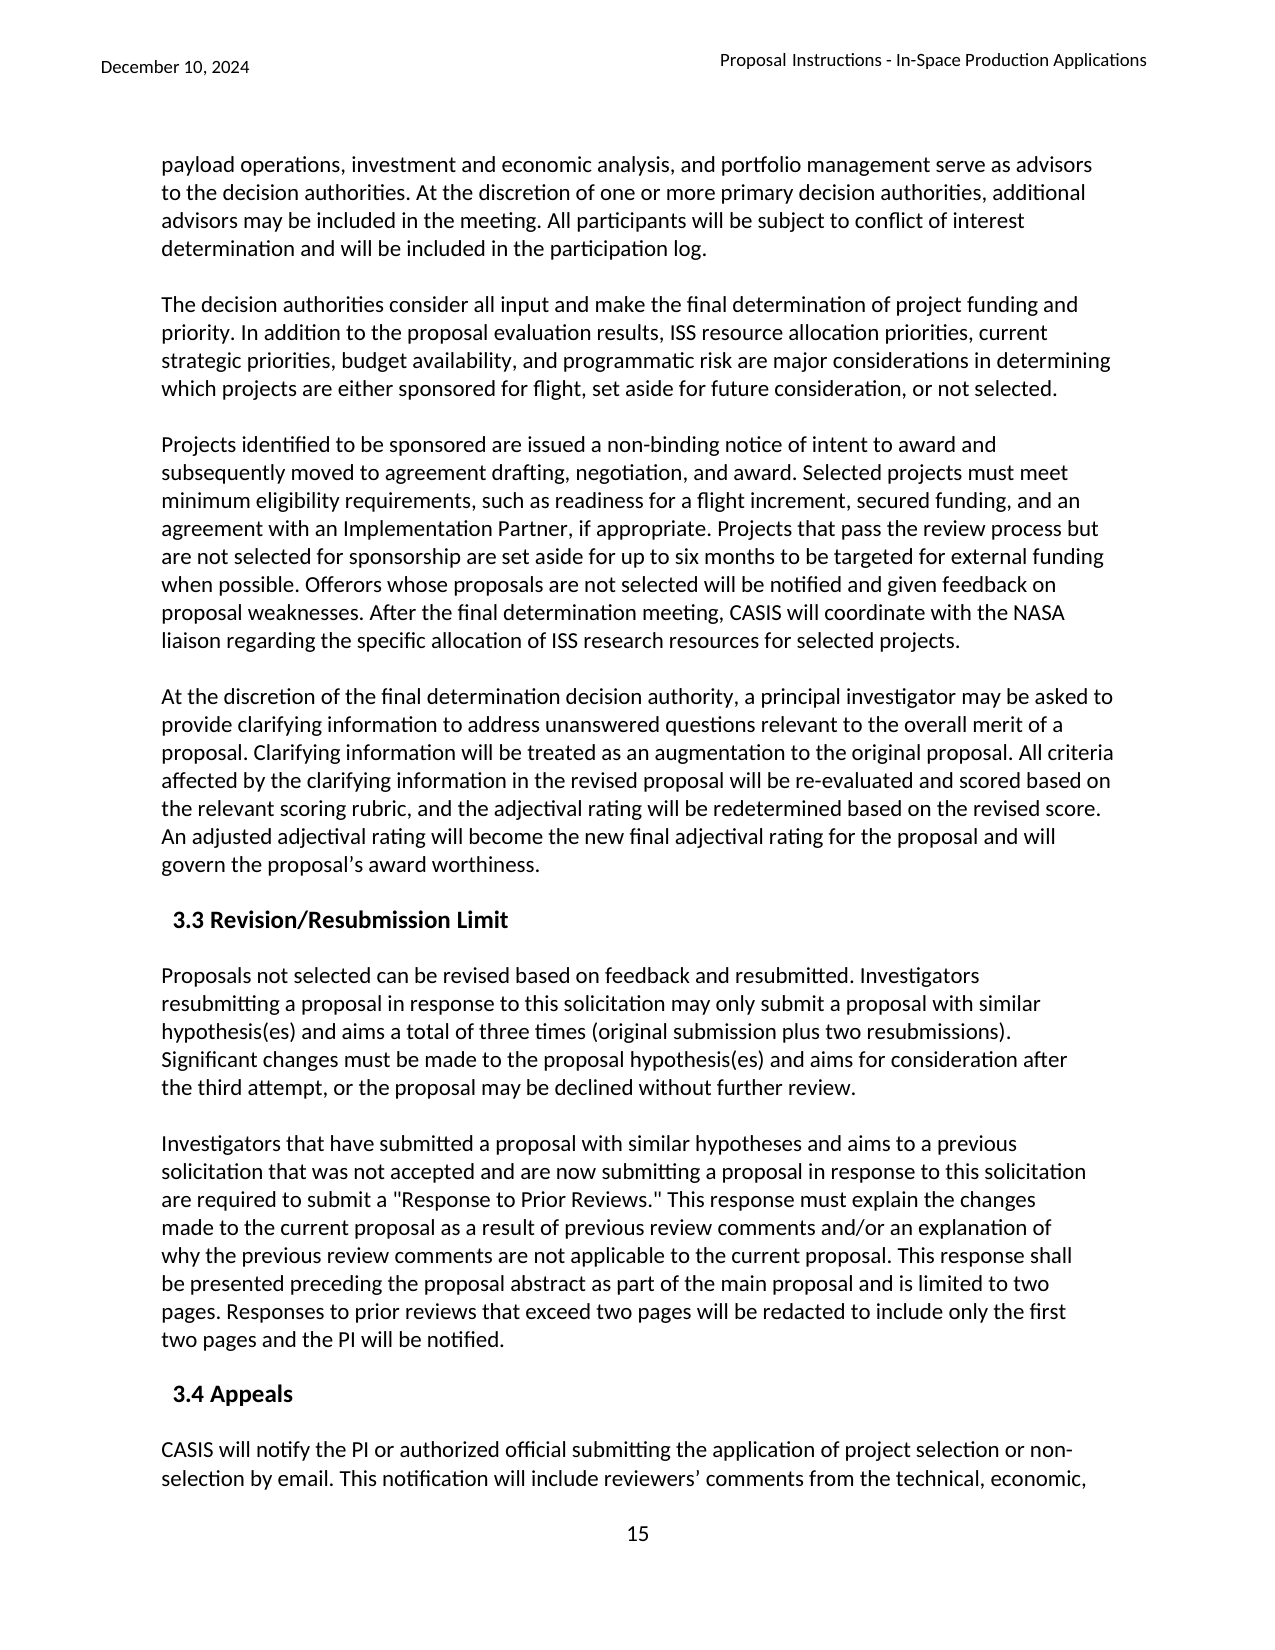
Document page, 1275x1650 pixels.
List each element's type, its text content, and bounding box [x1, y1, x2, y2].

text At the discretion of the final determination decision authority, a principal investigator may be asked to provide clarifying information to address unanswered questions relevant to the overall merit of a proposal. Clarifying information will be treated as an augmentation to the original proposal. All criteria affected by the clarifying information in the revised proposal will be re-evaluated and scored based on the relevant scoring rubric, and the adjectival rating will be redetermined based on the revised score. An adjusted adjectival rating will become the new final adjectival rating for the proposal and will govern the proposal’s award worthiness. [161, 793, 1116, 989]
subtitle Revision/Resubmission Limit [172, 1014, 1125, 1045]
text Proposals not selected can be revised based on feedback and resubmitted. Investigators resubmitting a proposal in response to this solicitation may only submit a proposal with similar hypothesis(es) and aims a total of three times (original submission plus two resubmissions). Significant changes must be made to the proposal hypothesis(es) and aims for consideration after the third attempt, or the proposal may be declined without further review. [161, 1072, 1094, 1212]
text Investigators that have submitted a proposal with similar hypotheses and aims to a previous solicitation that was not accepted and are now submitting a proposal in response to this solicitation are required to submit a "Response to Prior Reviews." This response must explain the changes made to the current proposal as a result of previous review comments and/or an explanation of why the previous review comments are not applicable to the current proposal. This response shall be presented preceding the proposal abstract as part of the main proposal and is limited to two pages. Responses to prior reviews that exceed two pages will be redacted to include only the first two pages and the PI will be notified. [161, 1240, 1094, 1464]
text At final determination, the CASIS chief executive officer (CEO), chief scientific officer, and chief operating officer (COO) serve as the primary decision authorities for project selection. The CEO is the final decision authority. In the absence of the CEO, the COO may serve as final authority. Directors of payload operations, investment and economic analysis, and portfolio management serve as advisors to the decision authorities. At the discretion of one or more primary decision authorities, additional advisors may be included in the meeting. All participants will be subject to conflict of interest determination and will be included in the participation log. [161, 177, 1116, 373]
text The decision authorities consider all input and make the final determination of project funding and priority. In addition to the proposal evaluation results, ISS resource allocation priorities, current strategic priorities, budget availability, and programmatic risk are major considerations in determining which projects are either sponsored for flight, set aside for future consideration, or not selected. [161, 401, 1116, 513]
text Projects identified to be sponsored are issued a non-binding notice of intent to award and subsequently moved to agreement drafting, negotiation, and award. Selected projects must meet minimum eligibility requirements, such as readiness for a flight increment, secured funding, and an agreement with an Implementation Partner, if appropriate. Projects that pass the review process but are not selected for sponsorship are set aside for up to six months to be targeted for external funding when possible. Offerors whose proposals are not selected will be notified and given feedback on proposal weaknesses. After the final determination meeting, CASIS will coordinate with the NASA liaison regarding the specific allocation of ISS research resources for selected projects. [161, 541, 1116, 765]
